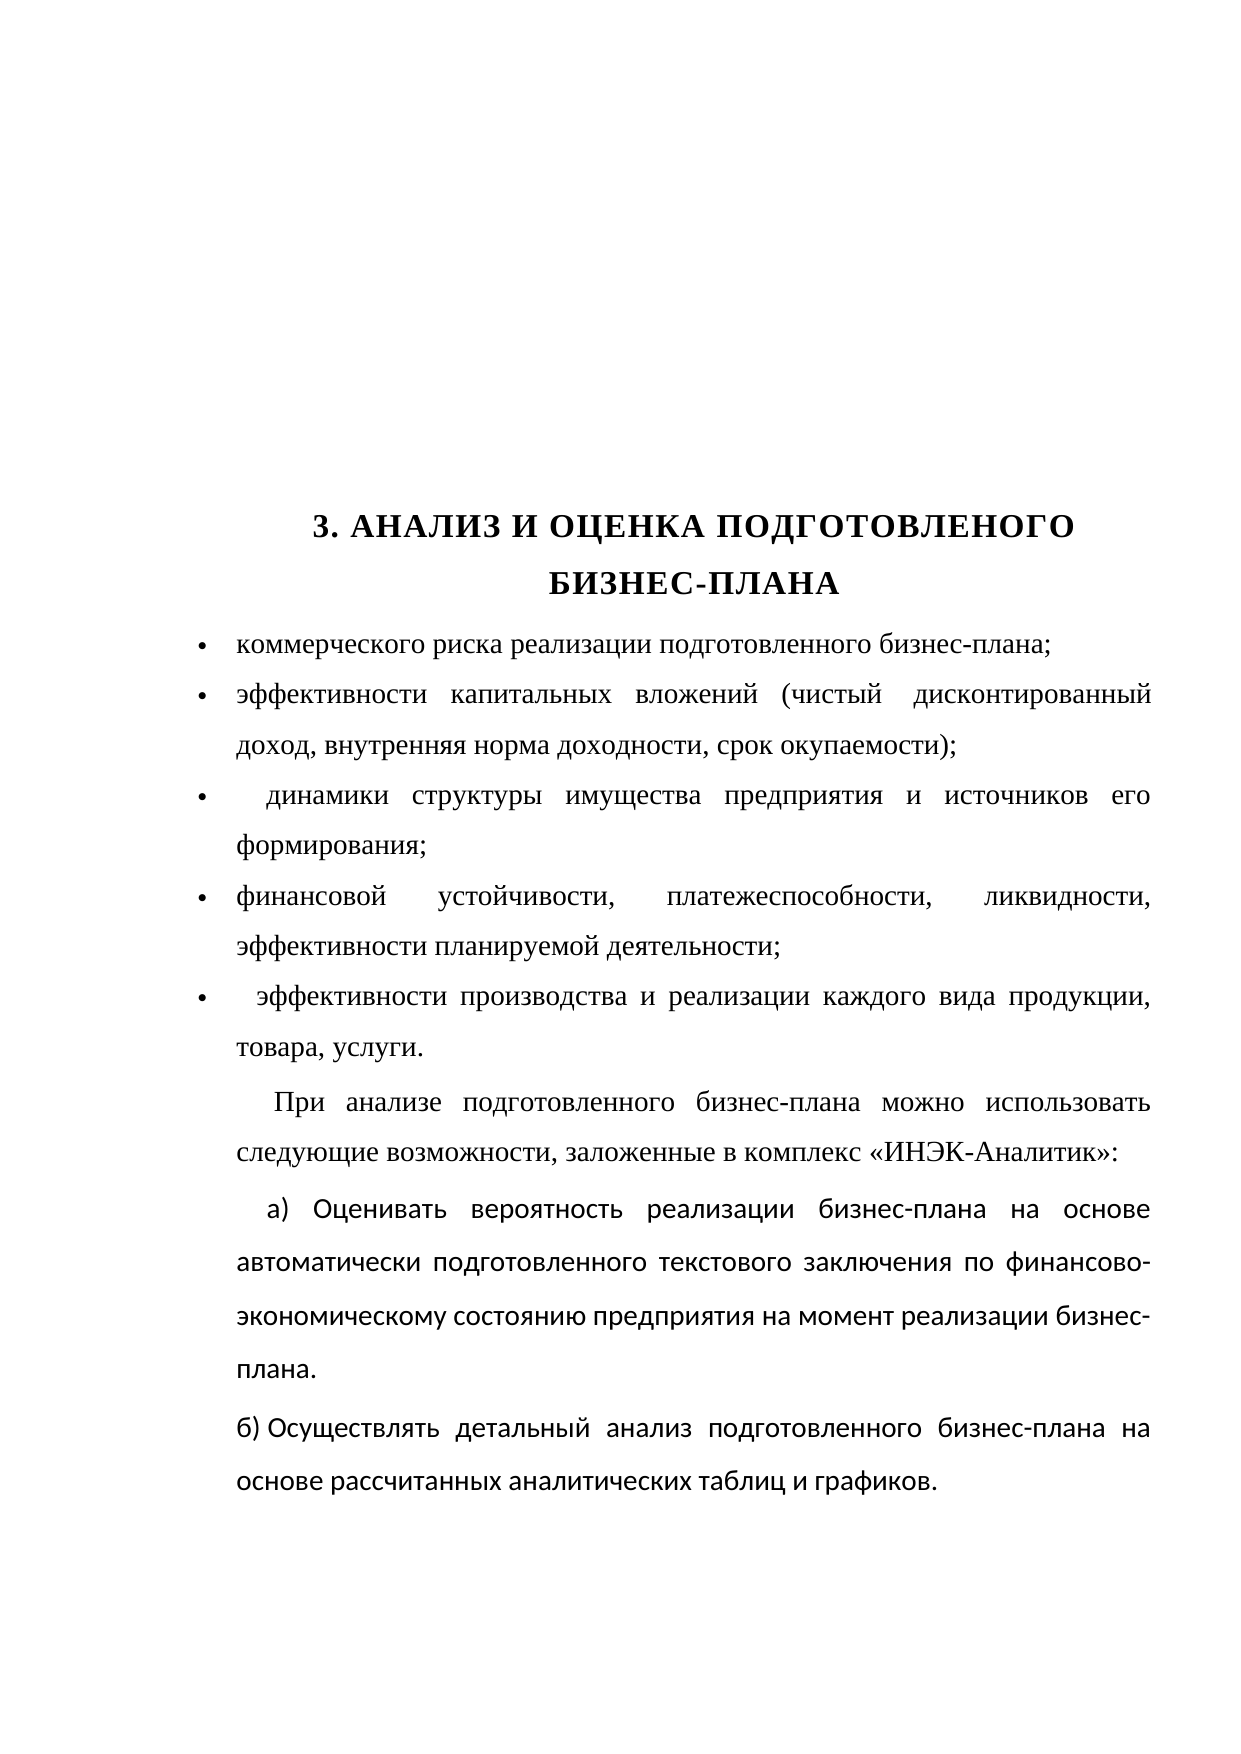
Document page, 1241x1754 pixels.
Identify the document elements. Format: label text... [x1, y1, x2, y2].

list динамики структуры имущества предприятия и источников его формирования; [199, 777, 1152, 861]
list эффективности производства и реализации каждого вида продукции, товара, услуги. [199, 978, 1152, 1062]
list финансовой устойчивости, платежеспособности, ликвидности, эффективности планируемой деятельности; [199, 878, 1152, 962]
list коммерческого риска реализации подготовленного бизнес-плана; [199, 626, 1152, 660]
list эффективности капитальных вложений (чистый дисконтированный доход, внутренняя норма доходности, срок окупаемости); [199, 676, 1152, 760]
text а) Оценивать вероятность реализации бизнес-плана на основе автоматически подготовленного текстового заключения по финансово-экономическому состоянию предприятия на момент реализации бизнес-плана. [236, 1190, 1152, 1386]
text При анализе подготовленного бизнес-плана можно использовать следующие возможности, заложенные в комплекс «ИНЭК-Аналитик»: [236, 1084, 1152, 1168]
text б) Осуществлять детальный анализ подготовленного бизнес-плана на основе рассчитанных аналитических таблиц и графиков. [236, 1409, 1152, 1498]
text 3. АНАЛИЗ И ОЦЕНКА ПОДГОТОВЛЕНОГО БИЗНЕС-ПЛАНА [236, 506, 1152, 602]
